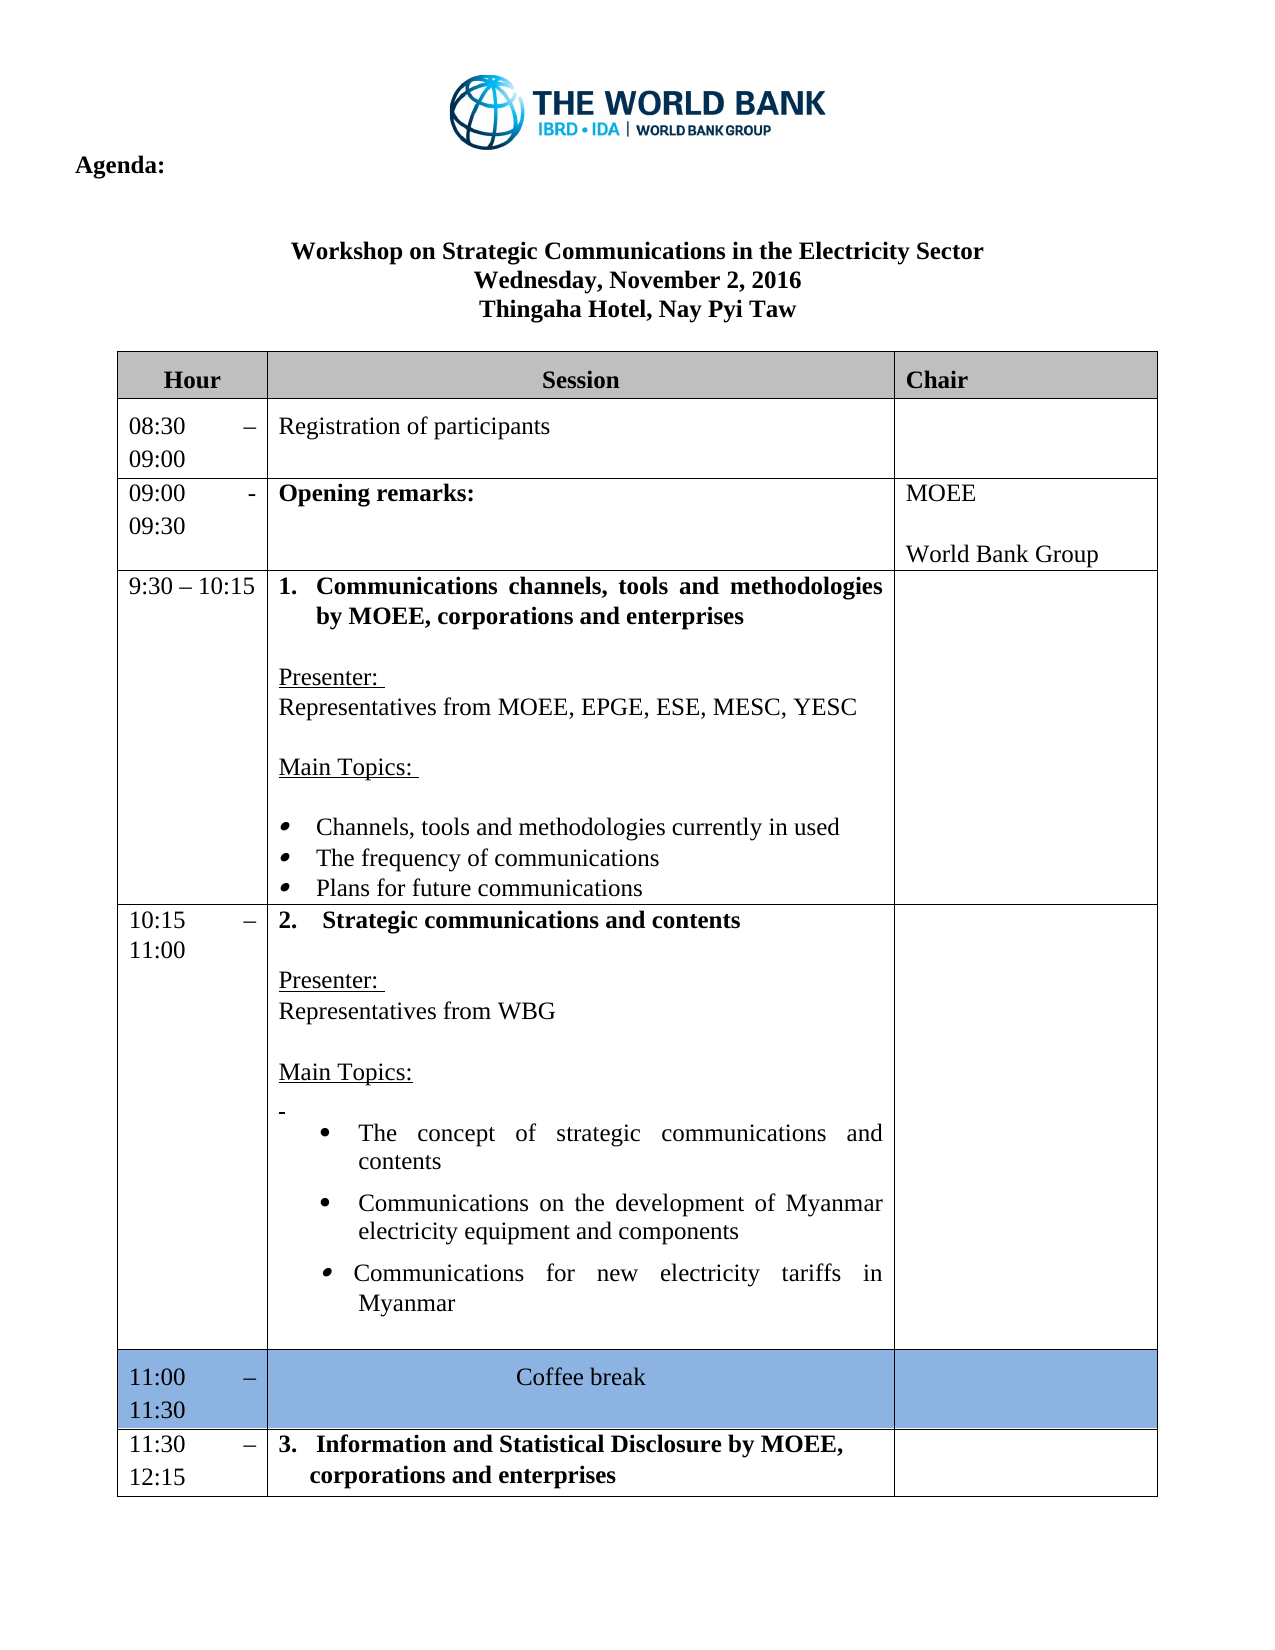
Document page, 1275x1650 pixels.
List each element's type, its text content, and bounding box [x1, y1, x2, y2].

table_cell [268, 1430, 894, 1496]
table_cell Registration of participants [268, 399, 894, 477]
table_header Hour [118, 352, 267, 398]
picture [482, 89, 493, 104]
table_cell 09:00 - 09:30 [118, 479, 267, 570]
table_cell [895, 399, 1157, 477]
text Wednesday, November 2, 2016 [75, 265, 1200, 294]
table_cell 10:15 – 11:00 [118, 905, 267, 1349]
table_cell 08:30 – 09:00 [118, 399, 267, 477]
picture [468, 81, 483, 88]
table_cell Communications channels, tools and methodologies by MOEE, corporations and enterprises Presenter: Representatives from MOEE, EPGE, ESE, MESC, YESC Main Topics: Channels, tools and methodologies currently in used The frequency of communications Plans for future communications [268, 571, 894, 904]
table_cell Opening remarks: [268, 479, 894, 570]
table_cell [895, 1430, 1157, 1496]
table_cell [895, 1350, 1157, 1428]
picture [471, 87, 485, 99]
text Agenda: [75, 150, 1200, 179]
table_cell [895, 571, 1157, 904]
text Thingaha Hotel, Nay Pyi Taw [75, 294, 1200, 322]
table_header Session [268, 352, 894, 398]
table_cell 2. Strategic communications and contents Presenter: Representatives from WBG Main Topics: The concept of strategic communications and contents Communications on the development of Myanmar electricity equipment and components Communications for new electricity tariffs in Myanmar [268, 905, 894, 1349]
picture [449, 75, 826, 150]
table_cell [895, 905, 1157, 1349]
table_cell Coffee break [268, 1350, 894, 1428]
table_cell 11:00 – 11:30 [118, 1350, 267, 1428]
table_cell MOEE World Bank Group [895, 479, 1157, 570]
table_cell 11:30 – 12:15 [118, 1430, 267, 1496]
text Workshop on Strategic Communications in the Electricity Sector [75, 236, 1200, 265]
table_cell 9:30 – 10:15 [118, 571, 267, 904]
table_header Chair [895, 352, 1157, 398]
